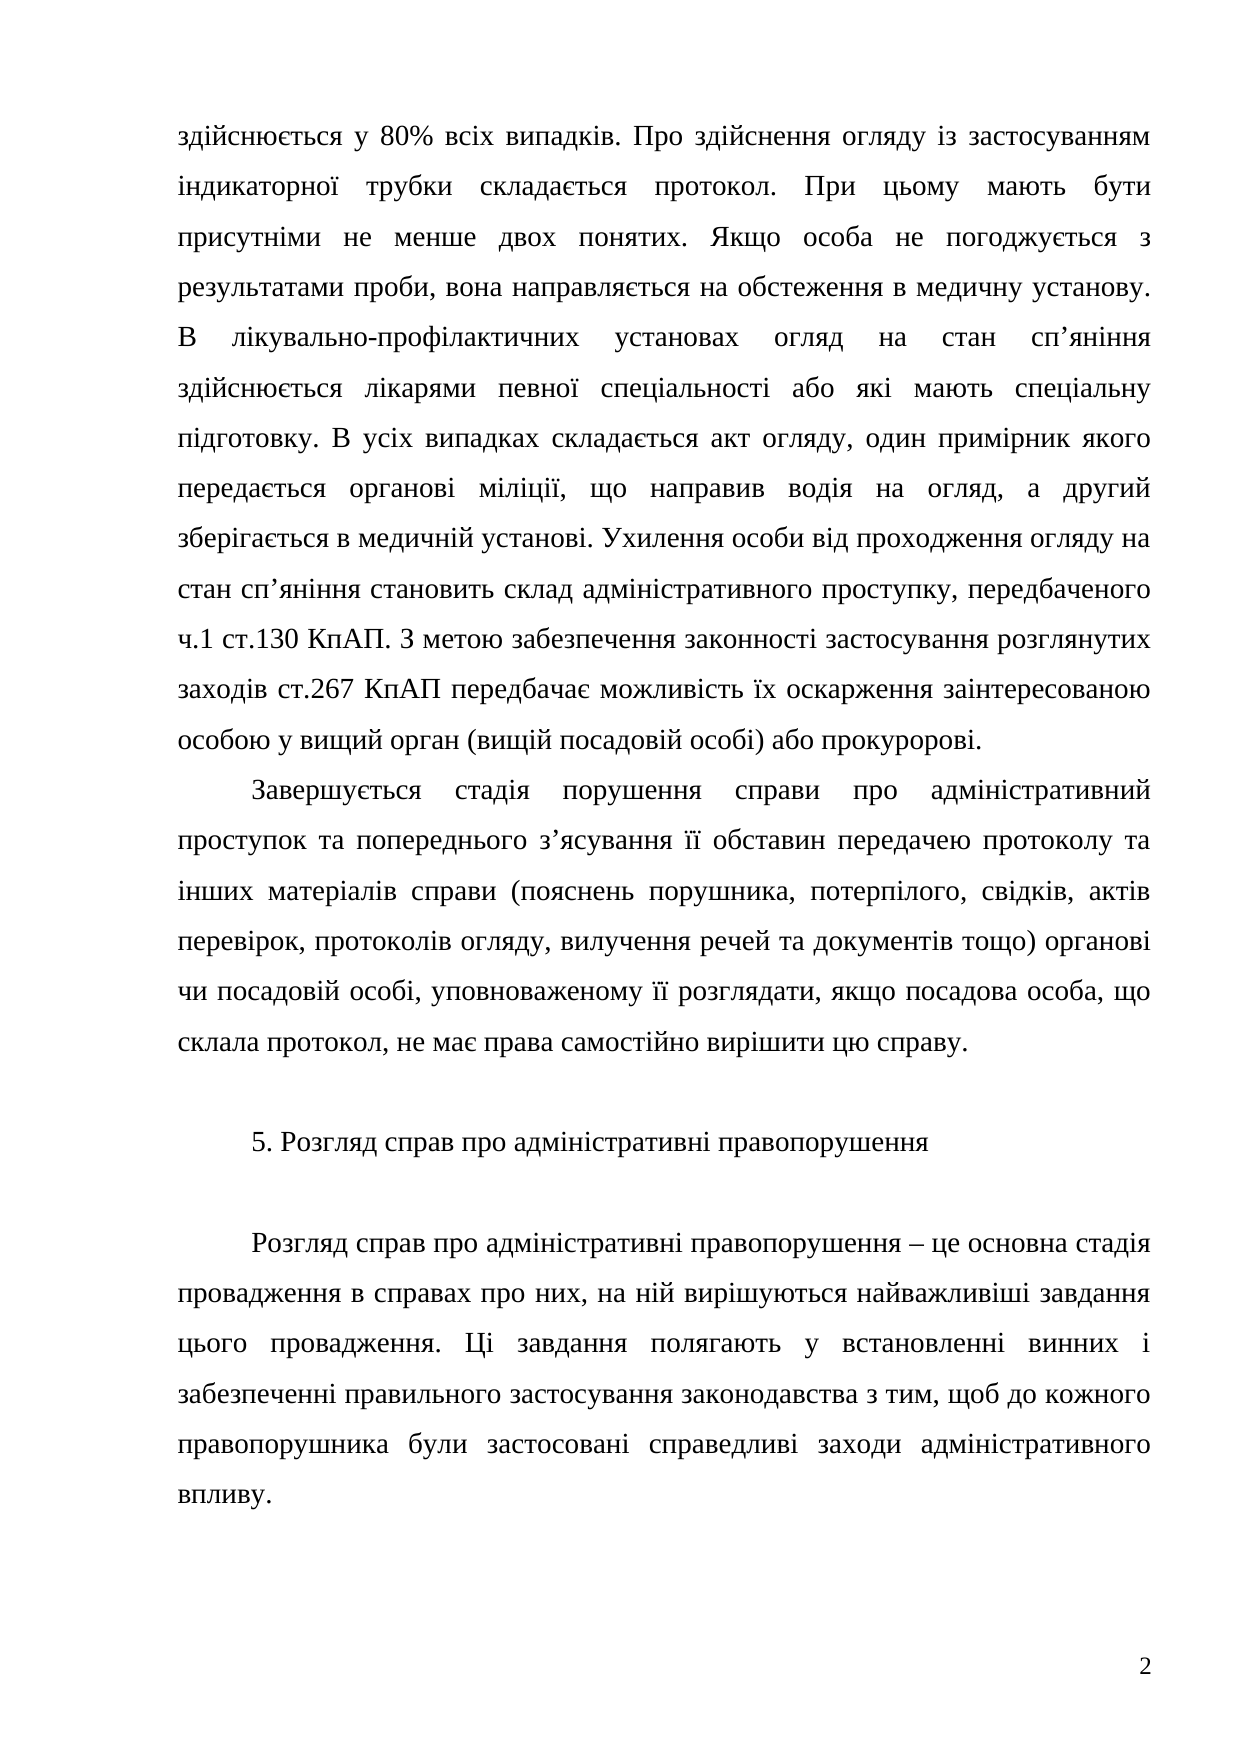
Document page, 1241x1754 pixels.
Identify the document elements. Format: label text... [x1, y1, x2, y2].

text 5. Розгляд справ про адміністративні правопорушення [177, 1124, 1152, 1158]
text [177, 118, 1152, 755]
text Завершується стадія порушення справи про адміністративний проступок та попереднього з’ясування її обставин передачею протоколу та інших матеріалів справи (пояснень порушника, потерпілого, свідків, актів перевірок, протоколів огляду, вилучення речей та документів тощо) органові чи посадовій особі, уповноваженому її розглядати, якщо посадова особа, що склала протокол, не має права самостійно вирішити цю справу. [177, 772, 1152, 1057]
text Розгляд справ про адміністративні правопорушення – це основна стадія провадження в справах про них, на ній вирішуються найважливіші завдання цього провадження. Ці завдання полягають у встановленні винних і забезпеченні правильного застосування законодавства з тим, щоб до кожного правопорушника були застосовані справедливі заходи адміністративного впливу. [177, 1225, 1152, 1510]
